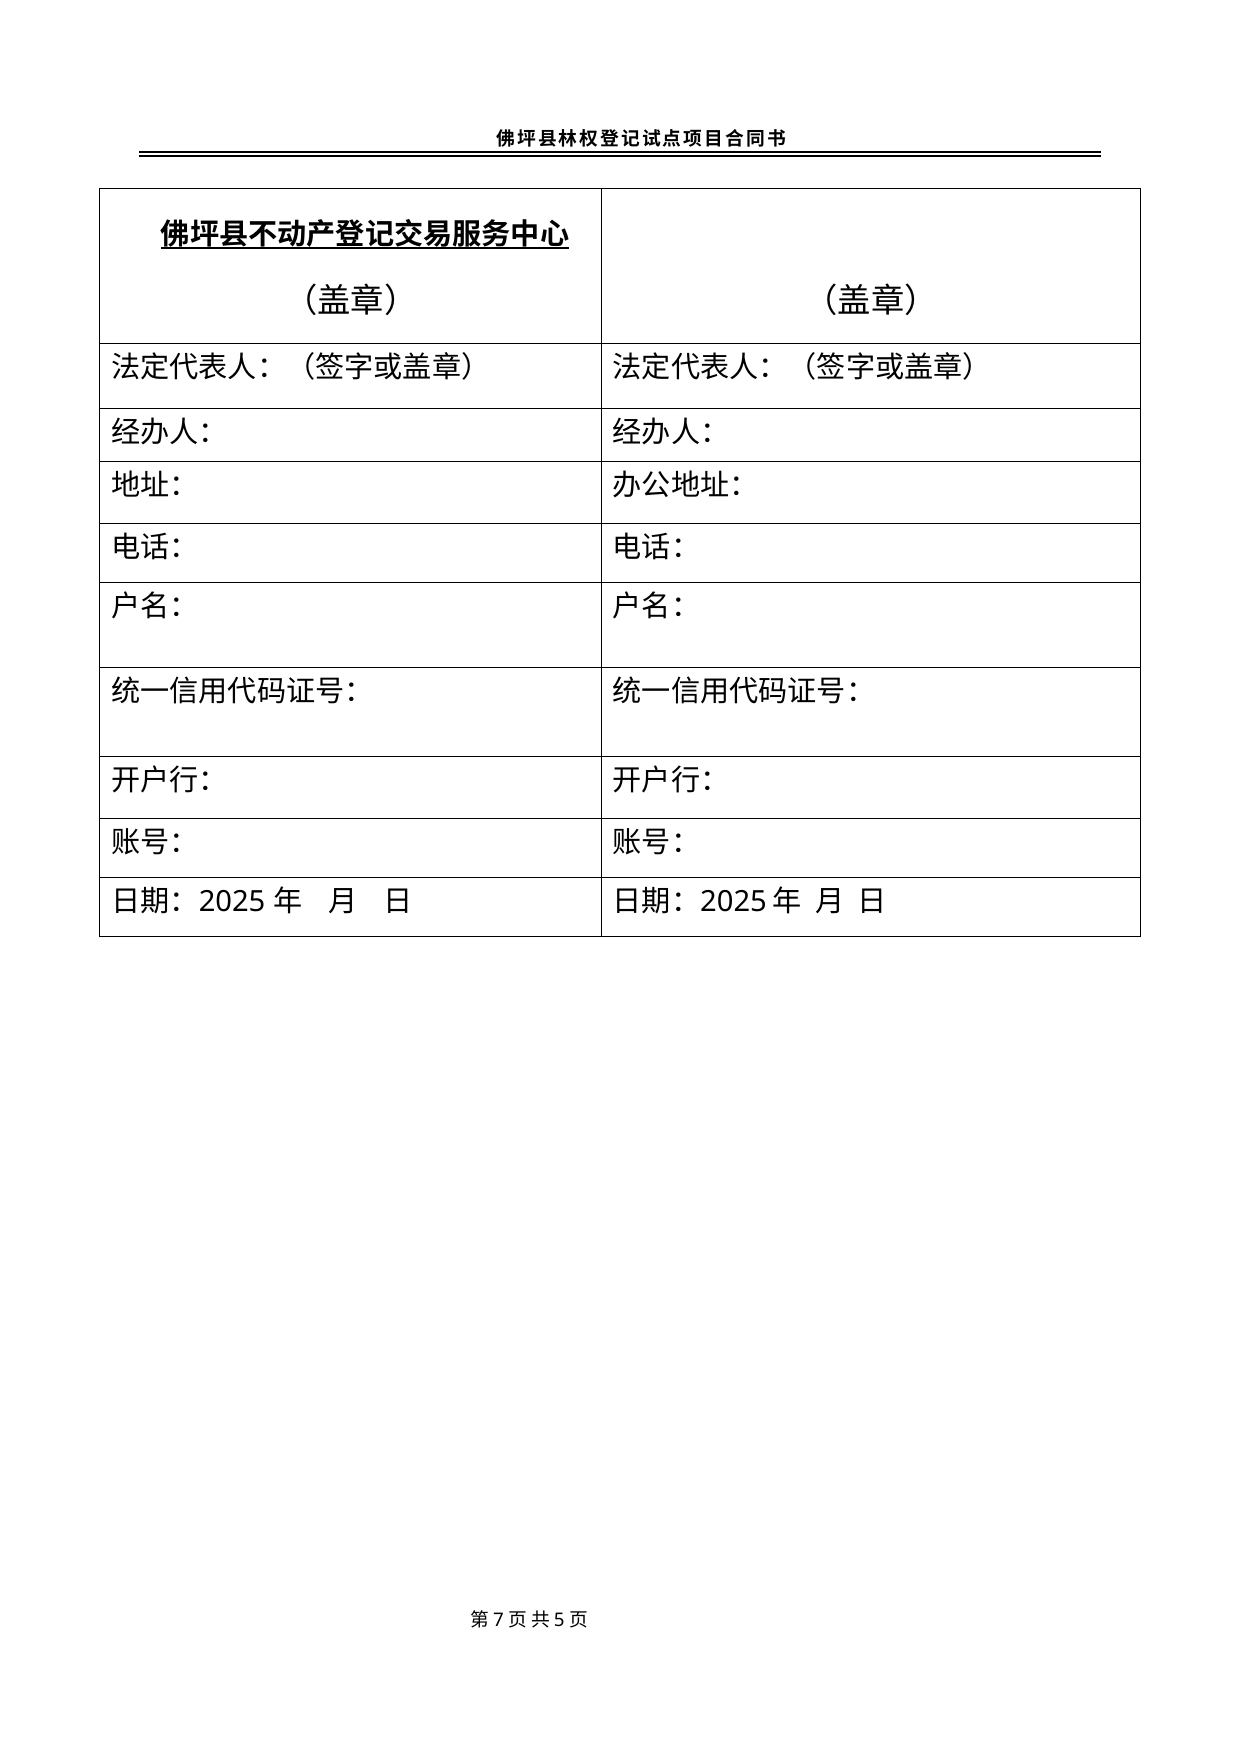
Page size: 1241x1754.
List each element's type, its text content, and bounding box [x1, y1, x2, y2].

table_cell 法定代表人：（签字或盖章） [100, 344, 601, 408]
table_cell 开户行： [100, 757, 601, 818]
table_cell 地址： [100, 462, 601, 523]
table_cell 日期：2025 年 月 日 [100, 878, 601, 936]
table_cell 统一信用代码证号： [100, 668, 601, 756]
table_cell 法定代表人：（签字或盖章） [602, 344, 1140, 408]
table_cell 统一信用代码证号： [602, 668, 1140, 756]
table_cell 电话： [602, 524, 1140, 582]
table_cell 账号： [100, 819, 601, 877]
table_cell 电话： [100, 524, 601, 582]
table_cell 经办人： [602, 409, 1140, 461]
table_cell （盖章） [602, 189, 1140, 343]
table_cell 办公地址： [602, 462, 1140, 523]
table_cell 户名： [602, 583, 1140, 667]
table_cell 开户行： [602, 757, 1140, 818]
table_cell 户名： [100, 583, 601, 667]
table_cell 佛坪县不动产登记交易服务中心 （盖章） [100, 189, 601, 343]
table_cell 账号： [602, 819, 1140, 877]
table_cell 经办人： [100, 409, 601, 461]
table_cell 日期：2025年 月 日 [602, 878, 1140, 936]
